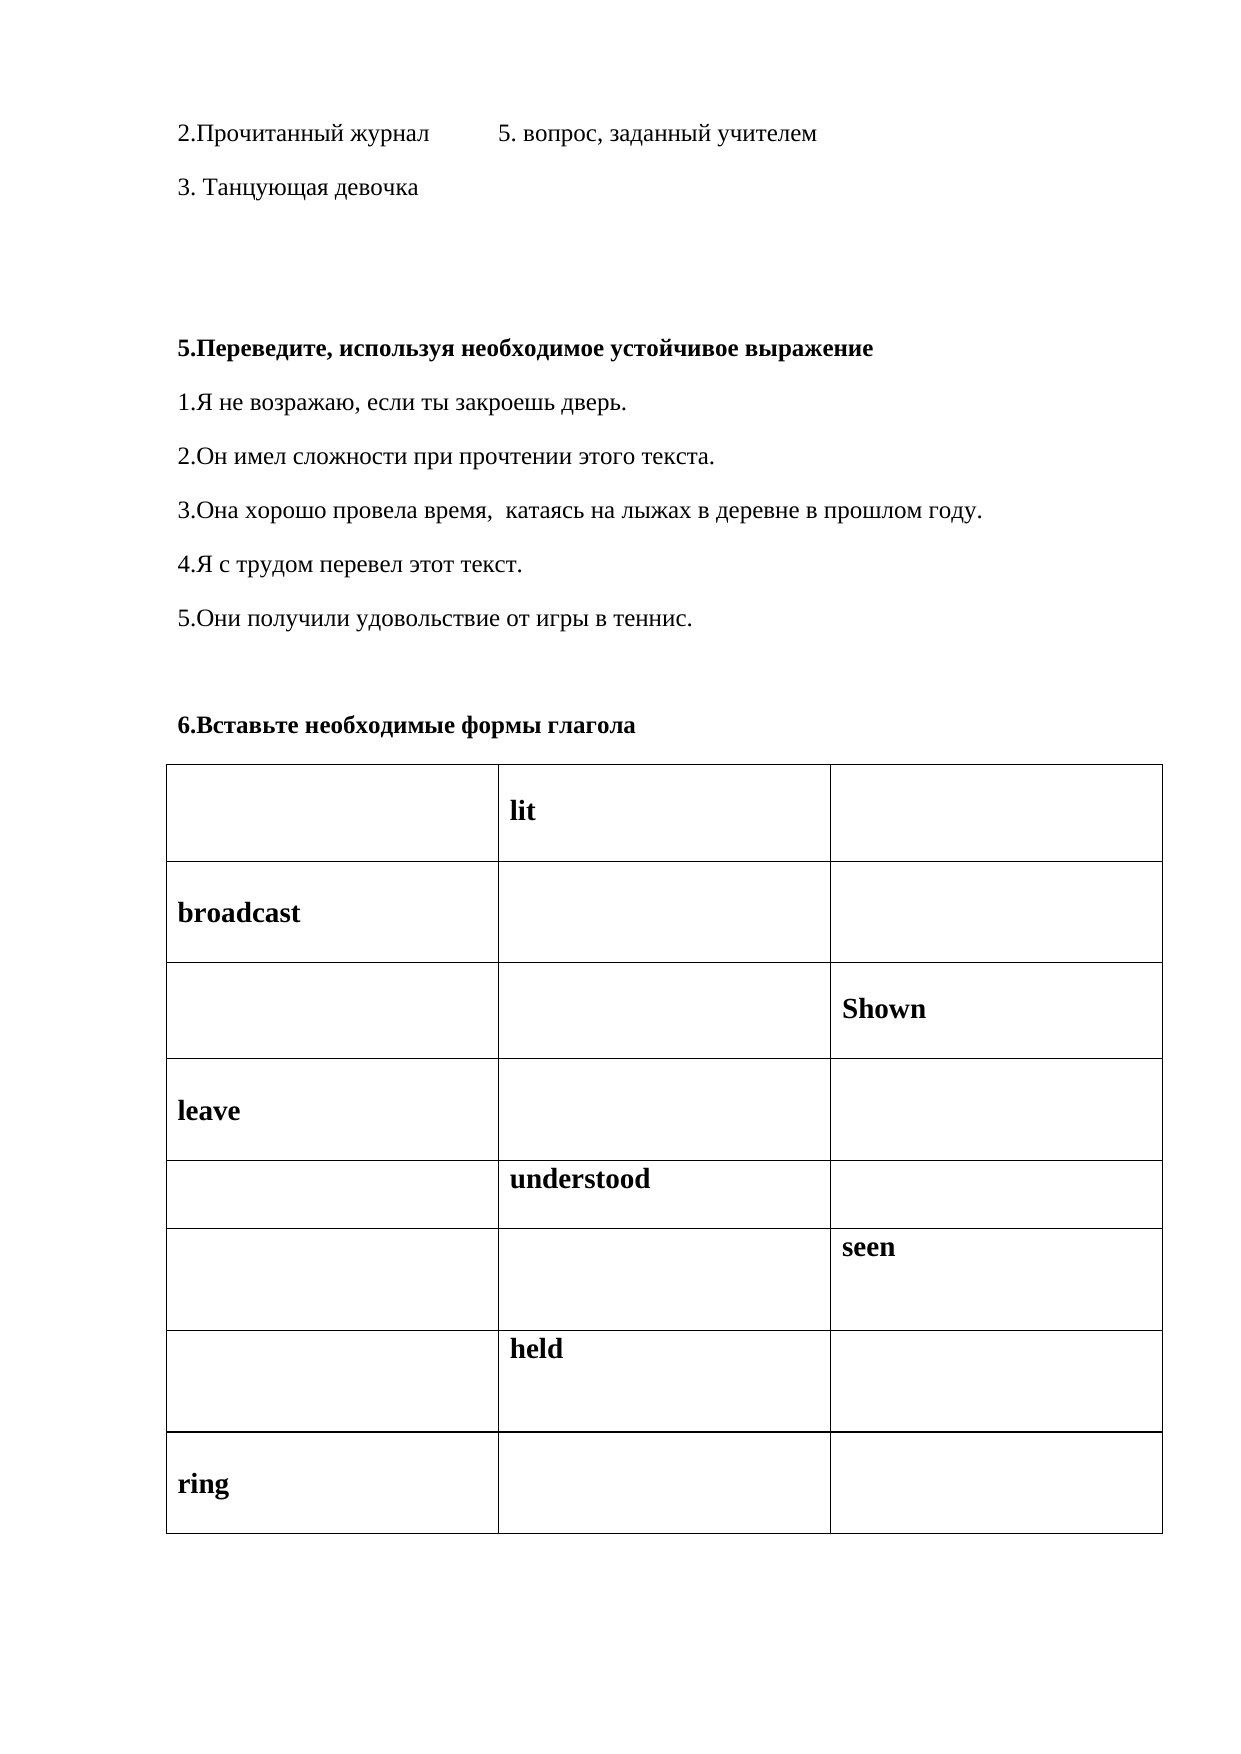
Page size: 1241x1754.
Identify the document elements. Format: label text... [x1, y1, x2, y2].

table_cell leave [167, 1059, 498, 1160]
table_cell [499, 1059, 830, 1160]
table_cell [831, 1433, 1162, 1533]
table_cell [167, 963, 498, 1058]
text 2.Он имел сложности при прочтении этого текста. [177, 441, 1152, 470]
table_cell [167, 1331, 498, 1431]
text 5.Переведите, используя необходимое устойчивое выражение [177, 333, 1152, 362]
table_cell broadcast [167, 862, 498, 962]
table_header lit [499, 765, 830, 861]
text 3.Она хорошо провела время, катаясь на лыжах в деревне в прошлом году. [177, 495, 1152, 524]
table_cell [831, 1161, 1162, 1228]
table_cell [831, 862, 1162, 962]
table_cell [167, 1229, 498, 1330]
table_cell [831, 1331, 1162, 1431]
table_cell seen [831, 1229, 1162, 1330]
table_cell [499, 1229, 830, 1330]
table_cell understood [499, 1161, 830, 1228]
table_cell [499, 862, 830, 962]
table_cell Shown [831, 963, 1162, 1058]
text 6.Вставьте необходимые формы глагола [177, 711, 1152, 739]
table_cell [499, 1433, 830, 1533]
text 1.Я не возражаю, если ты закроешь дверь. [177, 387, 1152, 416]
text 5.Они получили удовольствие от игры в теннис. [177, 603, 1152, 632]
text 4.Я с трудом перевел этот текст. [177, 549, 1152, 578]
text 3. Танцующая девочка [177, 172, 1152, 201]
table_header [831, 765, 1162, 861]
table_header [167, 765, 498, 861]
text 2.Прочитанный журнал 5. вопрос, заданный учителем [177, 118, 1152, 147]
table_cell ring [167, 1433, 498, 1533]
table_cell [167, 1161, 498, 1228]
table_cell [499, 963, 830, 1058]
table_cell held [499, 1331, 830, 1431]
table_cell [831, 1059, 1162, 1160]
